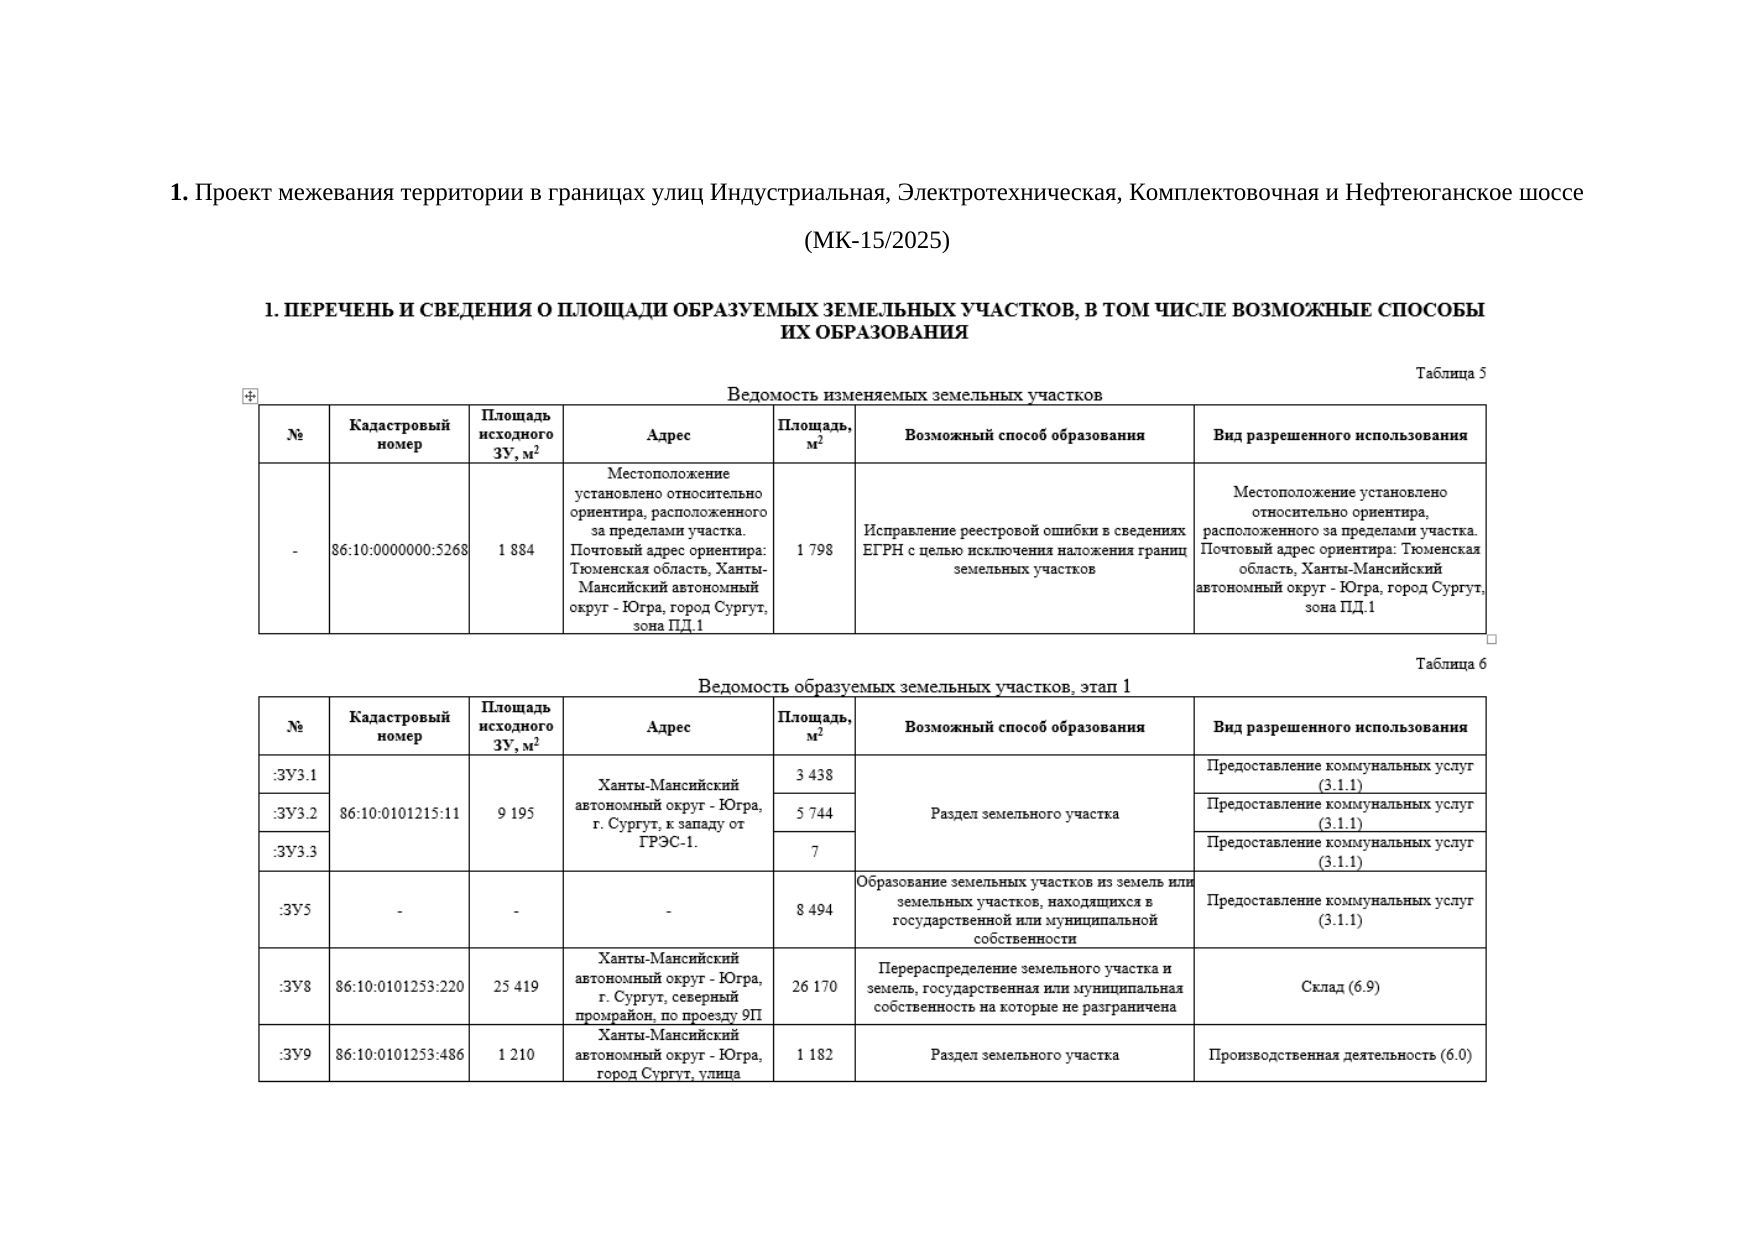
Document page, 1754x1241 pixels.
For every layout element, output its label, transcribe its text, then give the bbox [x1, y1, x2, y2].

text (МК-15/2025) [118, 225, 1636, 254]
text 1. Проект межевания территории в границах улиц Индустриальная, Электротехническая, Комплектовочная и Нефтеюганское шоссе [118, 177, 1636, 206]
picture [231, 272, 1524, 1102]
